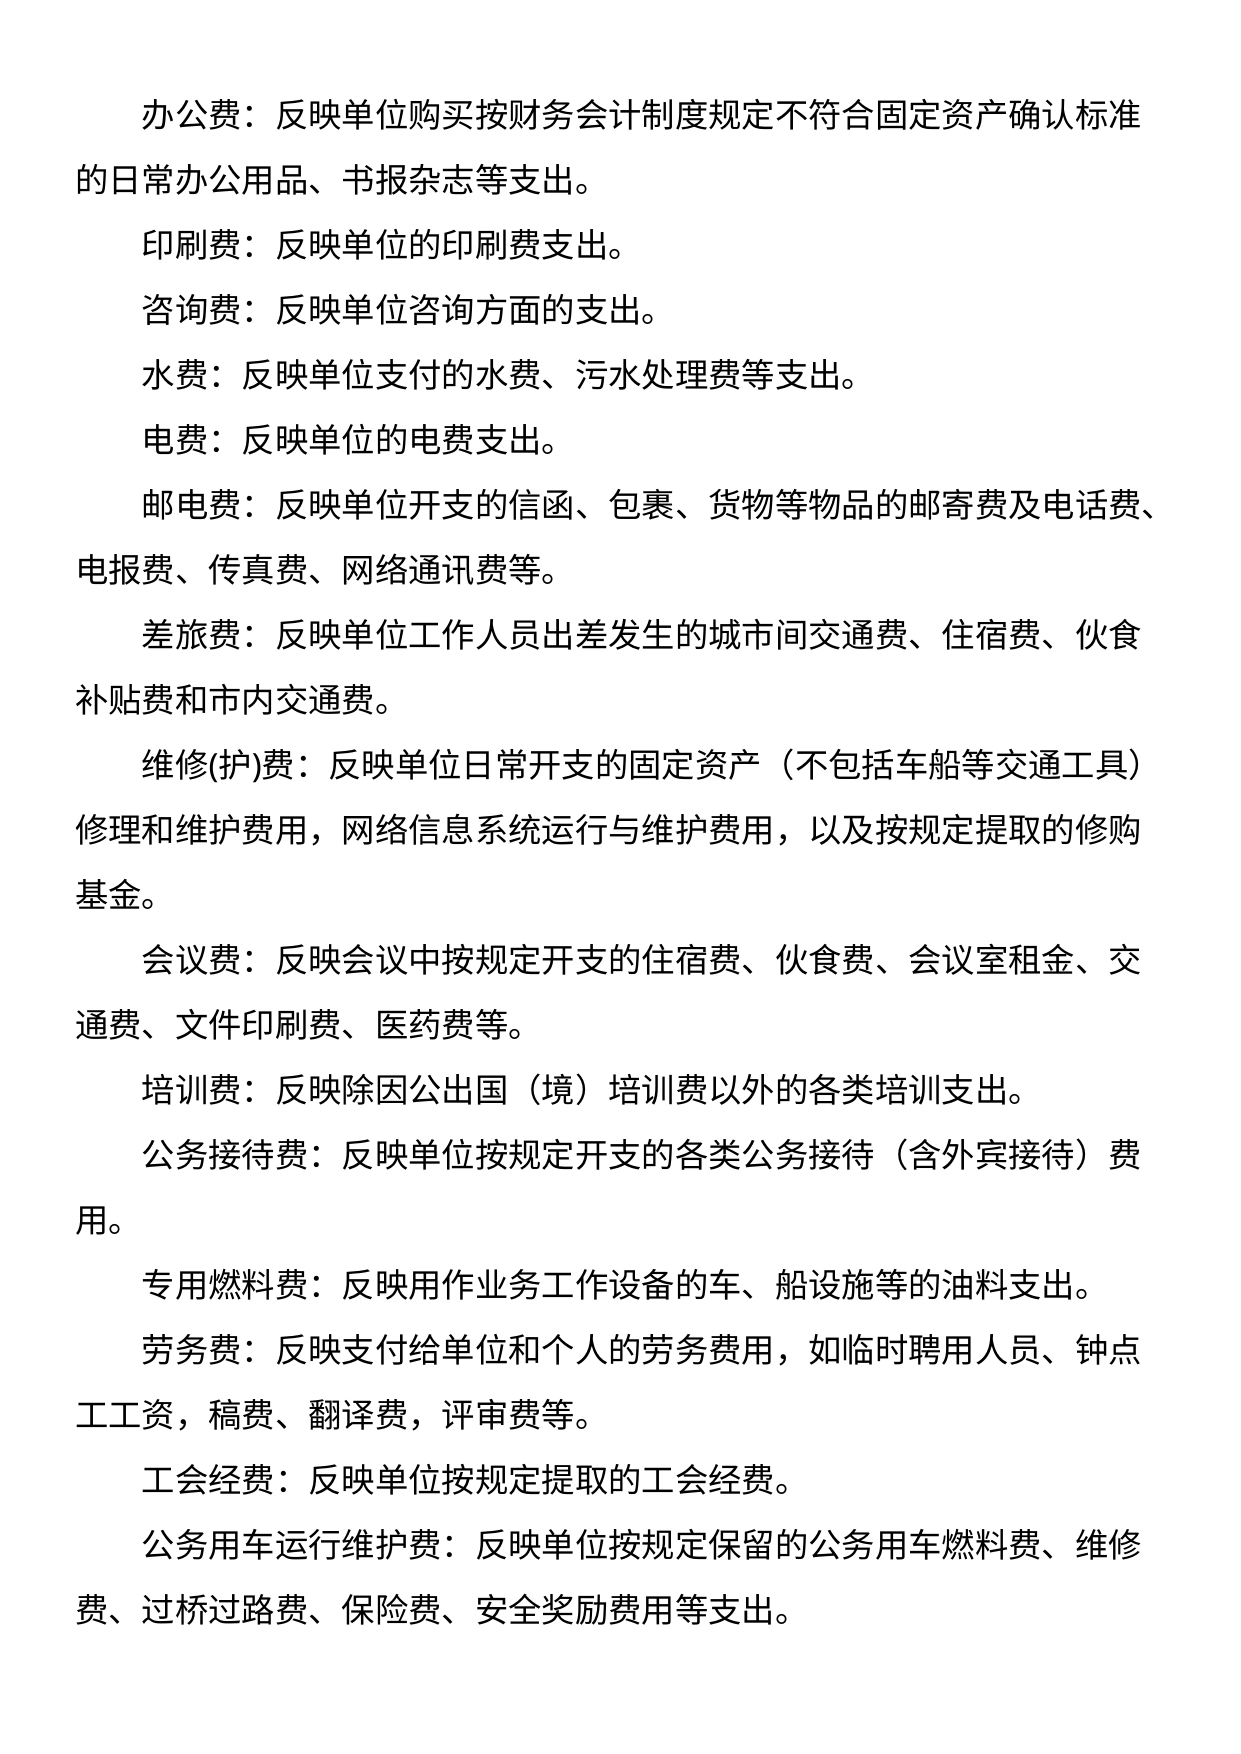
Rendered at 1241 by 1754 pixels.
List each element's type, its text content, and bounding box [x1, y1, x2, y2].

text 水费：反映单位支付的水费、污水处理费等支出。 [75, 341, 1165, 406]
text 邮电费：反映单位开支的信函、包裹、货物等物品的邮寄费及电话费、电报费、传真费、网络通讯费等。 [75, 471, 1165, 601]
text 专用燃料费：反映用作业务工作设备的车、船设施等的油料支出。 [75, 1251, 1165, 1316]
text 公务用车运行维护费：反映单位按规定保留的公务用车燃料费、维修费、过桥过路费、保险费、安全奖励费用等支出。 [75, 1511, 1165, 1641]
text 电费：反映单位的电费支出。 [75, 406, 1165, 471]
text 劳务费：反映支付给单位和个人的劳务费用，如临时聘用人员、钟点工工资，稿费、翻译费，评审费等。 [75, 1316, 1165, 1446]
text 培训费：反映除因公出国（境）培训费以外的各类培训支出。 [75, 1056, 1165, 1121]
text 公务接待费：反映单位按规定开支的各类公务接待（含外宾接待）费用。 [75, 1121, 1165, 1251]
text 维修(护)费：反映单位日常开支的固定资产（不包括车船等交通工具）修理和维护费用，网络信息系统运行与维护费用，以及按规定提取的修购基金。 [75, 731, 1165, 926]
text 会议费：反映会议中按规定开支的住宿费、伙食费、会议室租金、交通费、文件印刷费、医药费等。 [75, 926, 1165, 1056]
text 咨询费：反映单位咨询方面的支出。 [75, 276, 1165, 341]
text 办公费：反映单位购买按财务会计制度规定不符合固定资产确认标准的日常办公用品、书报杂志等支出。 [75, 81, 1165, 211]
text 工会经费：反映单位按规定提取的工会经费。 [75, 1446, 1165, 1511]
text 差旅费：反映单位工作人员出差发生的城市间交通费、住宿费、伙食补贴费和市内交通费。 [75, 601, 1165, 731]
text 印刷费：反映单位的印刷费支出。 [75, 211, 1165, 276]
